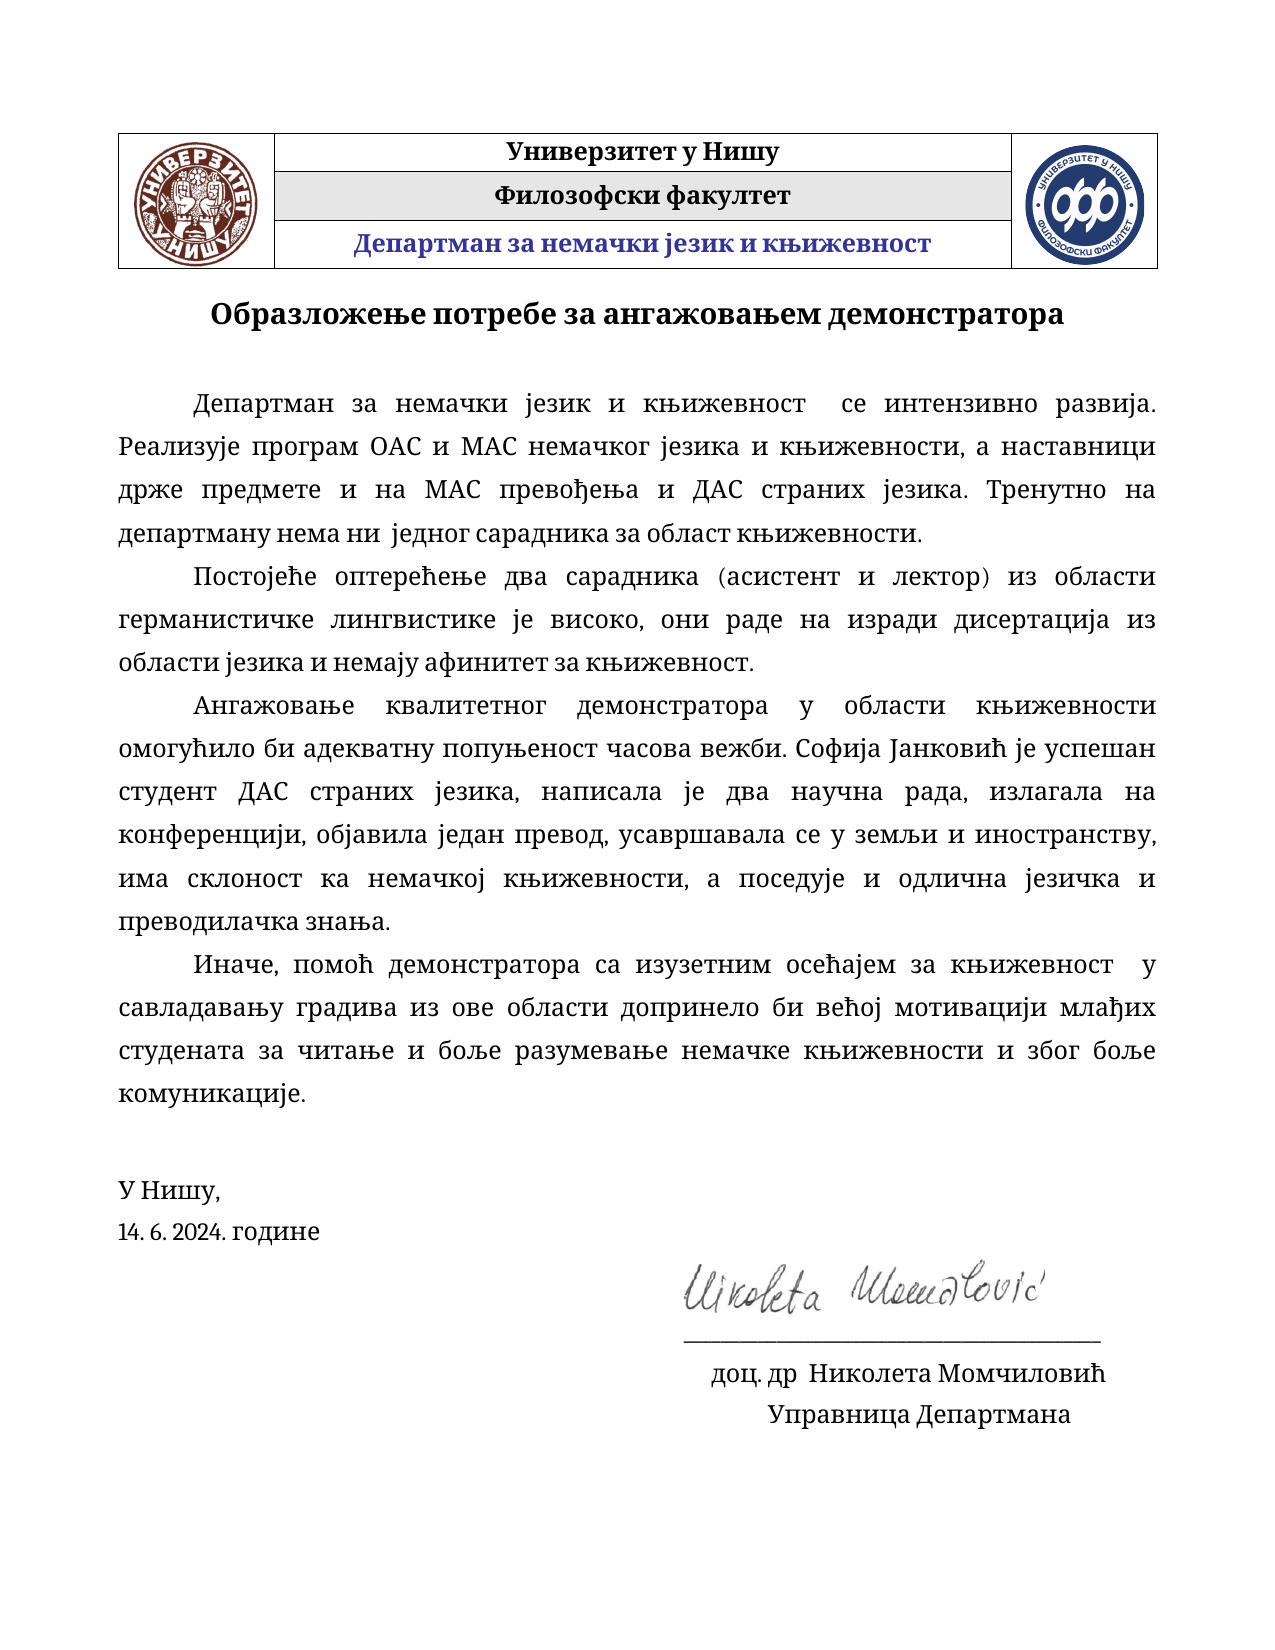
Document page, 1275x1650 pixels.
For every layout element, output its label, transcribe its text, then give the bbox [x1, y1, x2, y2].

text Иначе, помоћ демонстратора са изузетним осећајем за књижевност у савладавању градива из ове области допринело би већој мотивацији млађих студената за читање и боље разумевање немачке књижевности и због боље комуникације. [118, 951, 1157, 1109]
text Образложење потребе за ангажовањем демонстратора [118, 298, 1157, 332]
text доц. др Николета Момчиловић [118, 1359, 1157, 1388]
picture [1025, 145, 1145, 265]
text У Нишу, [118, 1177, 1157, 1206]
text Департман за немачки језик и књижевност се интензивно развија. Реализује програм ОАС и МАС немачког језика и књижевности, а наставници држе предмете и на МАС превођења и ДАС страних језика. Тренутно на департману нема ни једног сарадника за област књижевности. [118, 390, 1157, 548]
picture [131, 140, 261, 268]
text Постојеће оптерећење два сарадника (асистент и лектор) из области германистичке лингвистике је високо, они раде на изради дисертација из области језика и немају афинитет за књижевност. [118, 563, 1157, 678]
text Управница Департмана [643, 1401, 1157, 1429]
text Ангажовање квалитетног демонстратора у области књижевности омогућило би адекватну попуњеност часова вежби. Софија Јанковић је успешан студент ДАС страних језика, написала је два научна рада, излагала на конференцији, објавила један превод, усавршавала се у земљи и иностранству, има склоност ка немачкој књижевности, а поседује и одлична језичка и преводилачка знања. [118, 692, 1157, 936]
picture [683, 1259, 1045, 1319]
text 14. 6. 2024. године [118, 1218, 1157, 1247]
